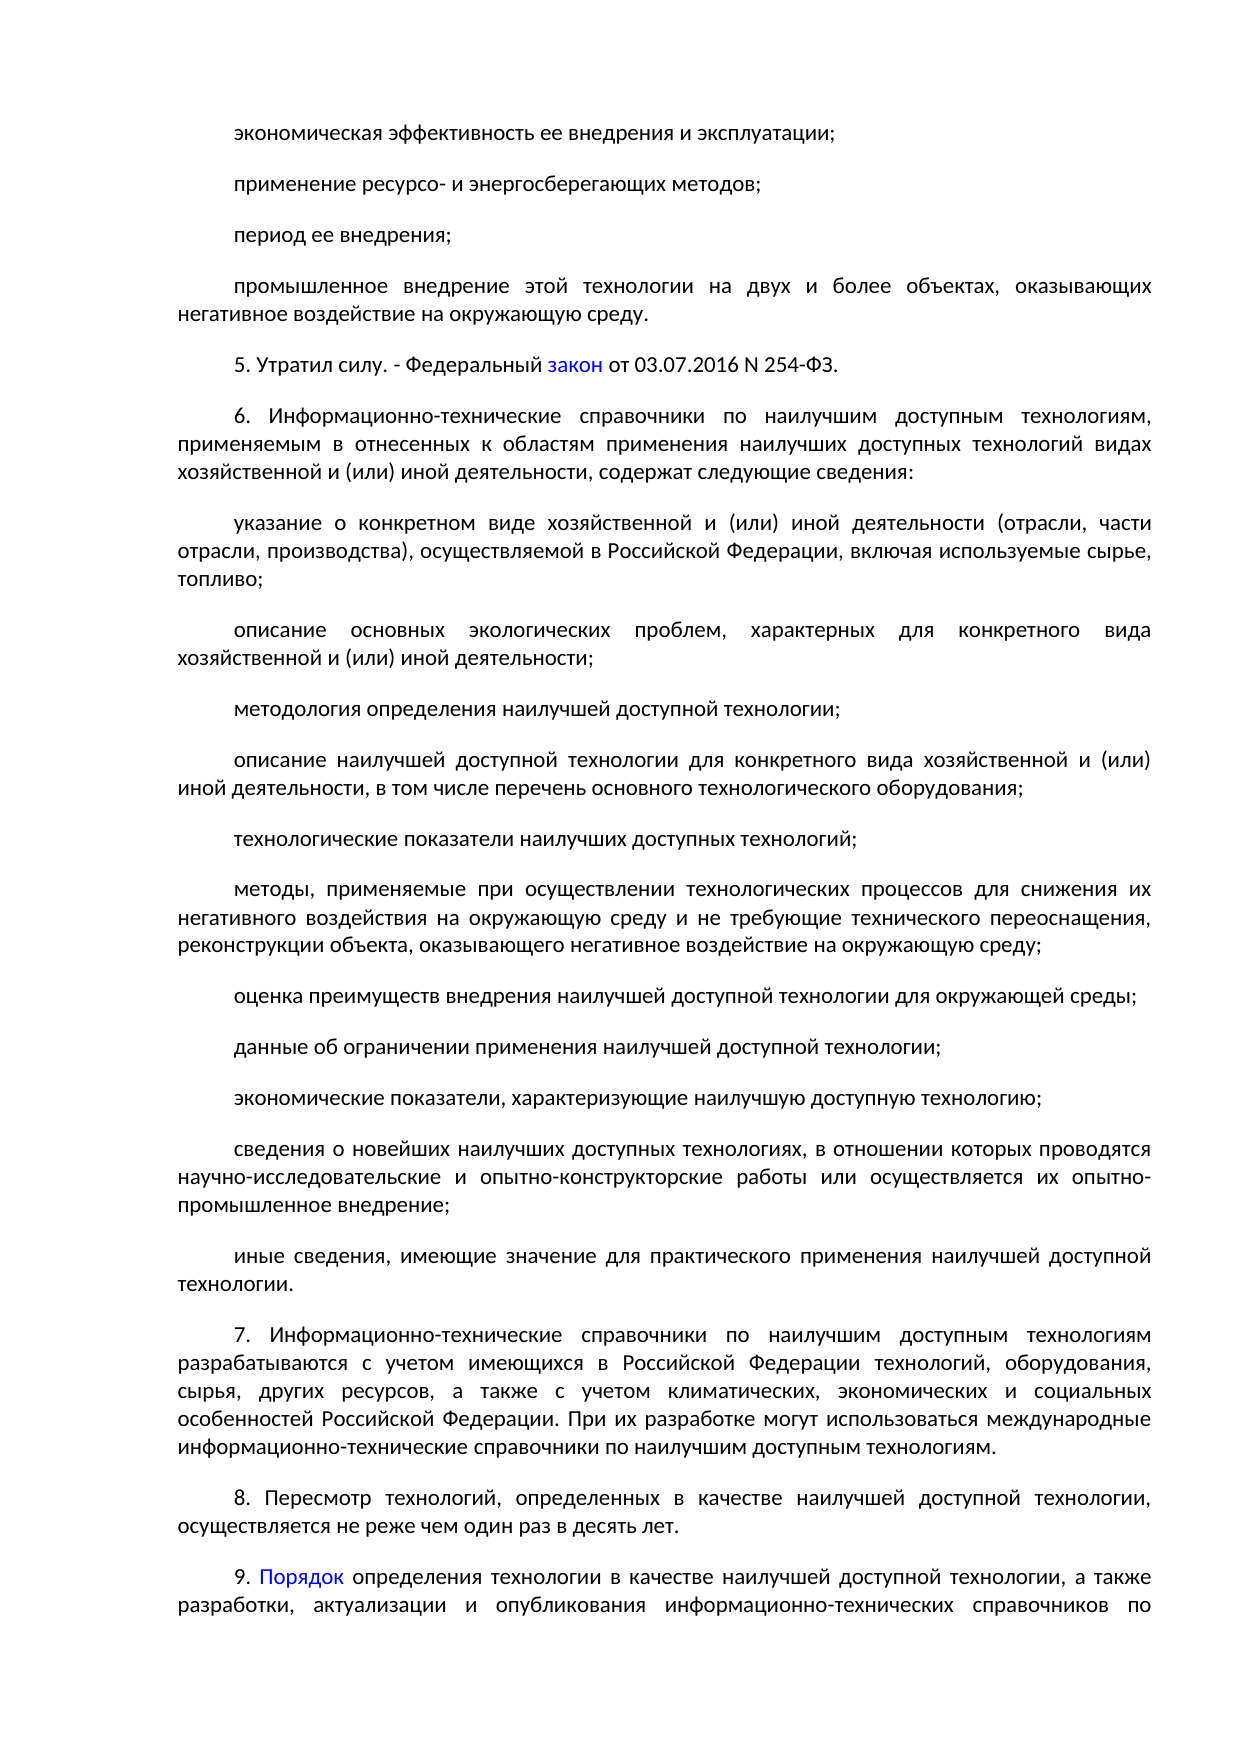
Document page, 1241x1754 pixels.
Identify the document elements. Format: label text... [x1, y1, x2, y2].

text 7. Информационно-технические справочники по наилучшим доступным технологиям разрабатываются с учетом имеющихся в Российской Федерации технологий, оборудования, сырья, других ресурсов, а также с учетом климатических, экономических и социальных особенностей Российской Федерации. При их разработке могут использоваться международные информационно-технические справочники по наилучшим доступным технологиям. [177, 1320, 1152, 1460]
text 5. Утратил силу. - Федеральный закон от 03.07.2016 N 254-ФЗ. [177, 350, 1152, 378]
text сведения о новейших наилучших доступных технологиях, в отношении которых проводятся научно-исследовательские и опытно-конструкторские работы или осуществляется их опытно-промышленное внедрение; [177, 1134, 1152, 1218]
text 6. Информационно-технические справочники по наилучшим доступным технологиям, применяемым в отнесенных к областям применения наилучших доступных технологий видах хозяйственной и (или) иной деятельности, содержат следующие сведения: [177, 401, 1152, 485]
text указание о конкретном виде хозяйственной и (или) иной деятельности (отрасли, части отрасли, производства), осуществляемой в Российской Федерации, включая используемые сырье, топливо; [177, 508, 1152, 592]
text данные об ограничении применения наилучшей доступной технологии; [177, 1032, 1152, 1061]
text иные сведения, имеющие значение для практического применения наилучшей доступной технологии. [177, 1241, 1152, 1297]
text методы, применяемые при осуществлении технологических процессов для снижения их негативного воздействия на окружающую среду и не требующие технического переоснащения, реконструкции объекта, оказывающего негативное воздействие на окружающую среду; [177, 874, 1152, 959]
text методология определения наилучшей доступной технологии; [177, 694, 1152, 722]
text описание основных экологических проблем, характерных для конкретного вида хозяйственной и (или) иной деятельности; [177, 615, 1152, 671]
text применение ресурсо- и энергосберегающих методов; [177, 169, 1152, 197]
text период ее внедрения; [177, 220, 1152, 248]
text экономические показатели, характеризующие наилучшую доступную технологию; [177, 1083, 1152, 1111]
text 8. Пересмотр технологий, определенных в качестве наилучшей доступной технологии, осуществляется не реже чем один раз в десять лет. [177, 1483, 1152, 1539]
text экономическая эффективность ее внедрения и эксплуатации; [177, 118, 1152, 146]
text описание наилучшей доступной технологии для конкретного вида хозяйственной и (или) иной деятельности, в том числе перечень основного технологического оборудования; [177, 745, 1152, 801]
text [177, 1562, 1152, 1618]
text технологические показатели наилучших доступных технологий; [177, 824, 1152, 852]
text оценка преимуществ внедрения наилучшей доступной технологии для окружающей среды; [177, 982, 1152, 1009]
text промышленное внедрение этой технологии на двух и более объектах, оказывающих негативное воздействие на окружающую среду. [177, 271, 1152, 327]
